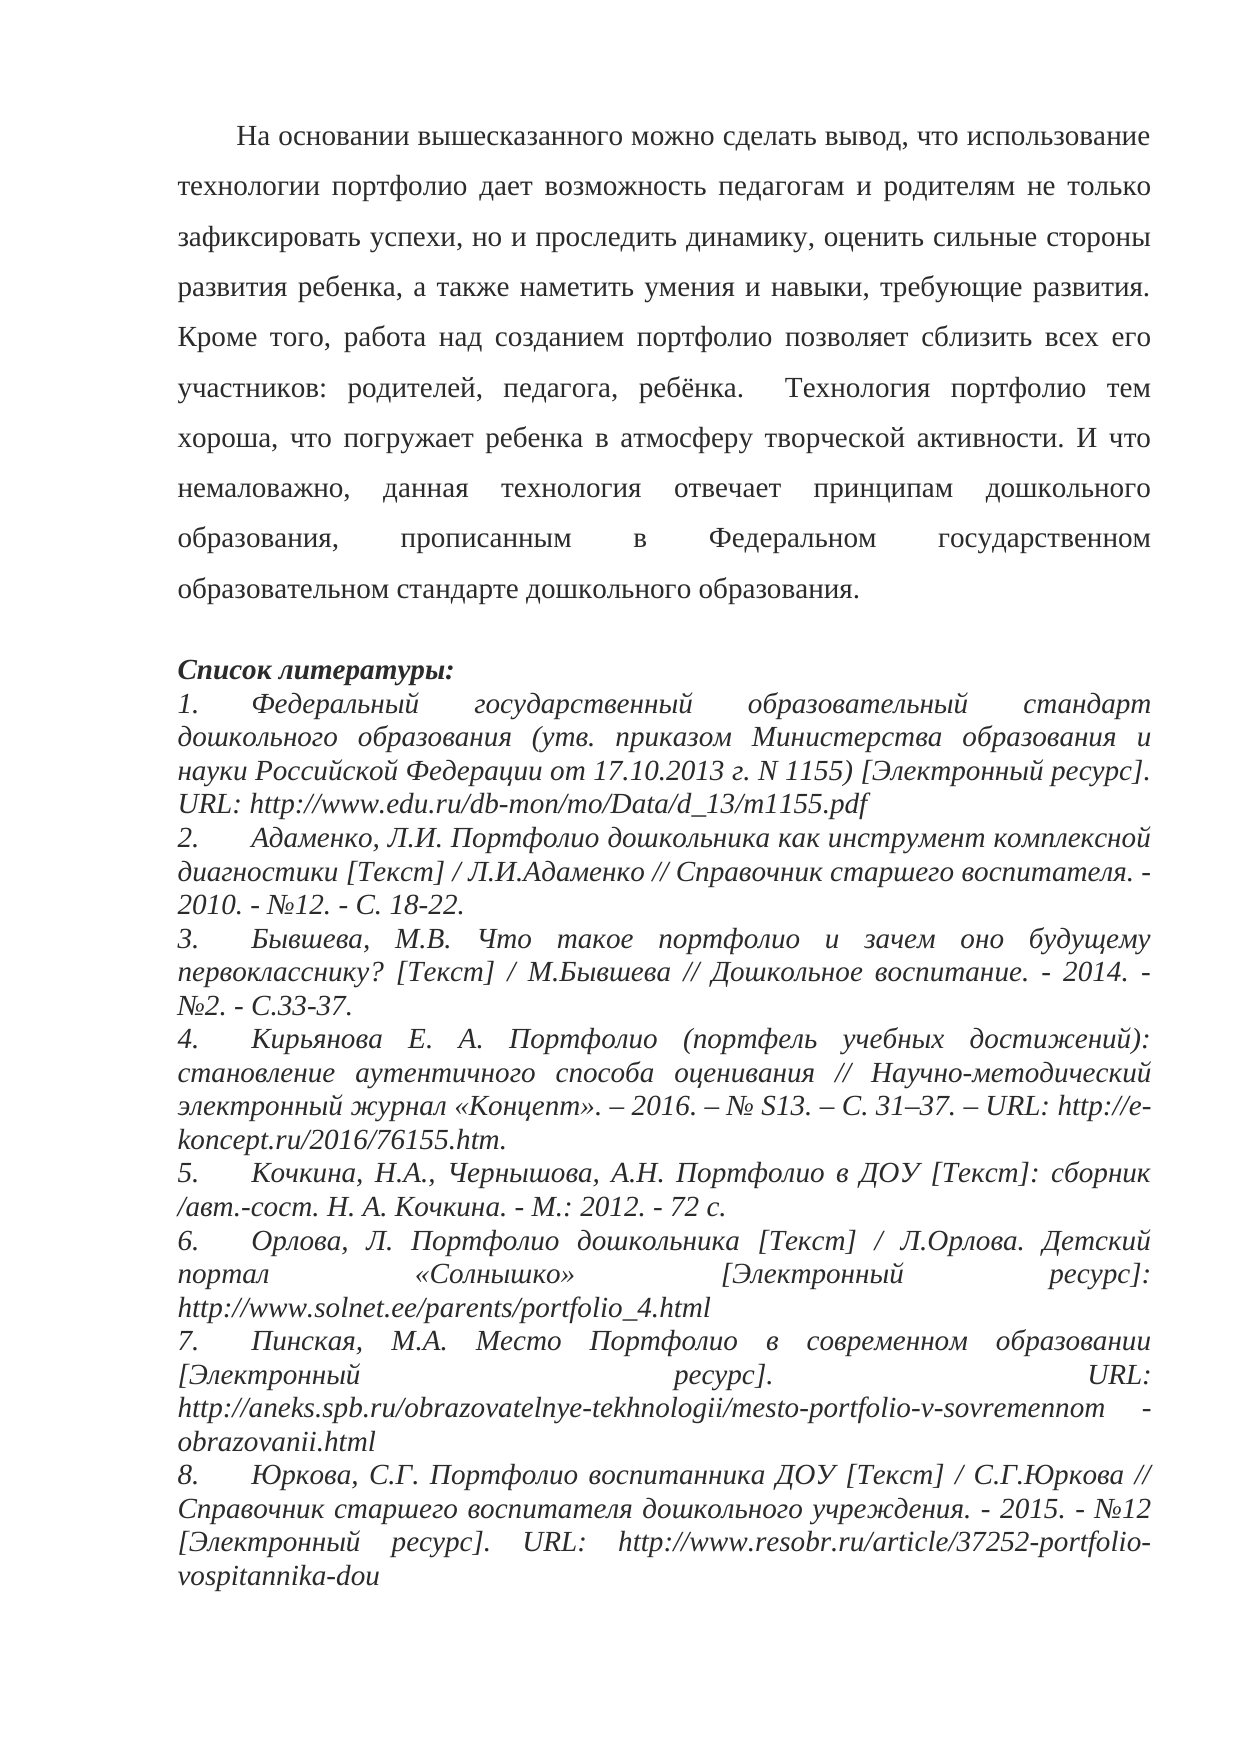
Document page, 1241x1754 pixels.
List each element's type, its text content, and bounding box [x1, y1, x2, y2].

text 8. Юркова, С.Г. Портфолио воспитанника ДОУ [Текст] / С.Г.Юркова // Справочник старшего воспитателя дошкольного учреждения. - 2015. - №12 [Электронный ресурс]. URL: http://www.resobr.ru/article/37252-portfolio-vospitannika-dou [177, 1457, 1152, 1592]
text На основании вышесказанного можно сделать вывод, что использование технологии портфолио дает возможность педагогам и родителям не только зафиксировать успехи, но и проследить динамику, оценить сильные стороны развития ребенка, а также наметить умения и навыки, требующие развития. Кроме того, работа над созданием портфолио позволяет сблизить всех его участников: родителей, педагога, ребёнка. Технология портфолио тем хороша, что погружает ребенка в атмосферу творческой активности. И что немаловажно, данная технология отвечает принципам дошкольного образования, прописанным в Федеральном государственном образовательном стандарте дошкольного образования. [177, 118, 1152, 604]
text 1. Федеральный государственный образовательный стандарт дошкольного образования (утв. приказом Министерства образования и науки Российской Федерации от 17.10.2013 г. N 1155) [Электронный ресурс]. URL: http://www.edu.ru/db-mon/mo/Data/d_13/m1155.pdf [177, 686, 1152, 820]
text 3. Бывшева, М.В. Что такое портфолио и зачем оно будущему первокласснику? [Текст] / М.Бывшева // Дошкольное воспитание. - 2014. - №2. - С.33-37. [177, 921, 1152, 1021]
text 2. Адаменко, Л.И. Портфолио дошкольника как инструмент комплексной диагностики [Текст] / Л.И.Адаменко // Справочник старшего воспитателя. - 2010. - №12. - С. 18-22. [177, 820, 1152, 921]
text 7. Пинская, М.А. Место Портфолио в современном образовании [Электронный ресурс]. URL: http://aneks.spb.ru/obrazovatelnye-tekhnologii/mesto-portfolio-v-sovremennom -obrazovanii.html [177, 1323, 1152, 1457]
text 4. Кирьянова Е. А. Портфолио (портфель учебных достижений): становление аутентичного способа оценивания // Научно-методический электронный журнал «Концепт». – 2016. – № S13. – С. 31–37. – URL: http://e-koncept.ru/2016/76155.htm. [177, 1021, 1152, 1156]
text 6. Орлова, Л. Портфолио дошкольника [Текст] / Л.Орлова. Детский портал «Солнышко» [Электронный ресурс]: http://www.solnet.ee/parents/portfolio_4.html [177, 1223, 1152, 1323]
text Список литературы: [177, 652, 1152, 686]
text 5. Кочкина, Н.А., Чернышова, А.Н. Портфолио в ДОУ [Текст]: сборник /авт.-сост. Н. А. Кочкина. - М.: 2012. - 72 с. [177, 1156, 1152, 1223]
